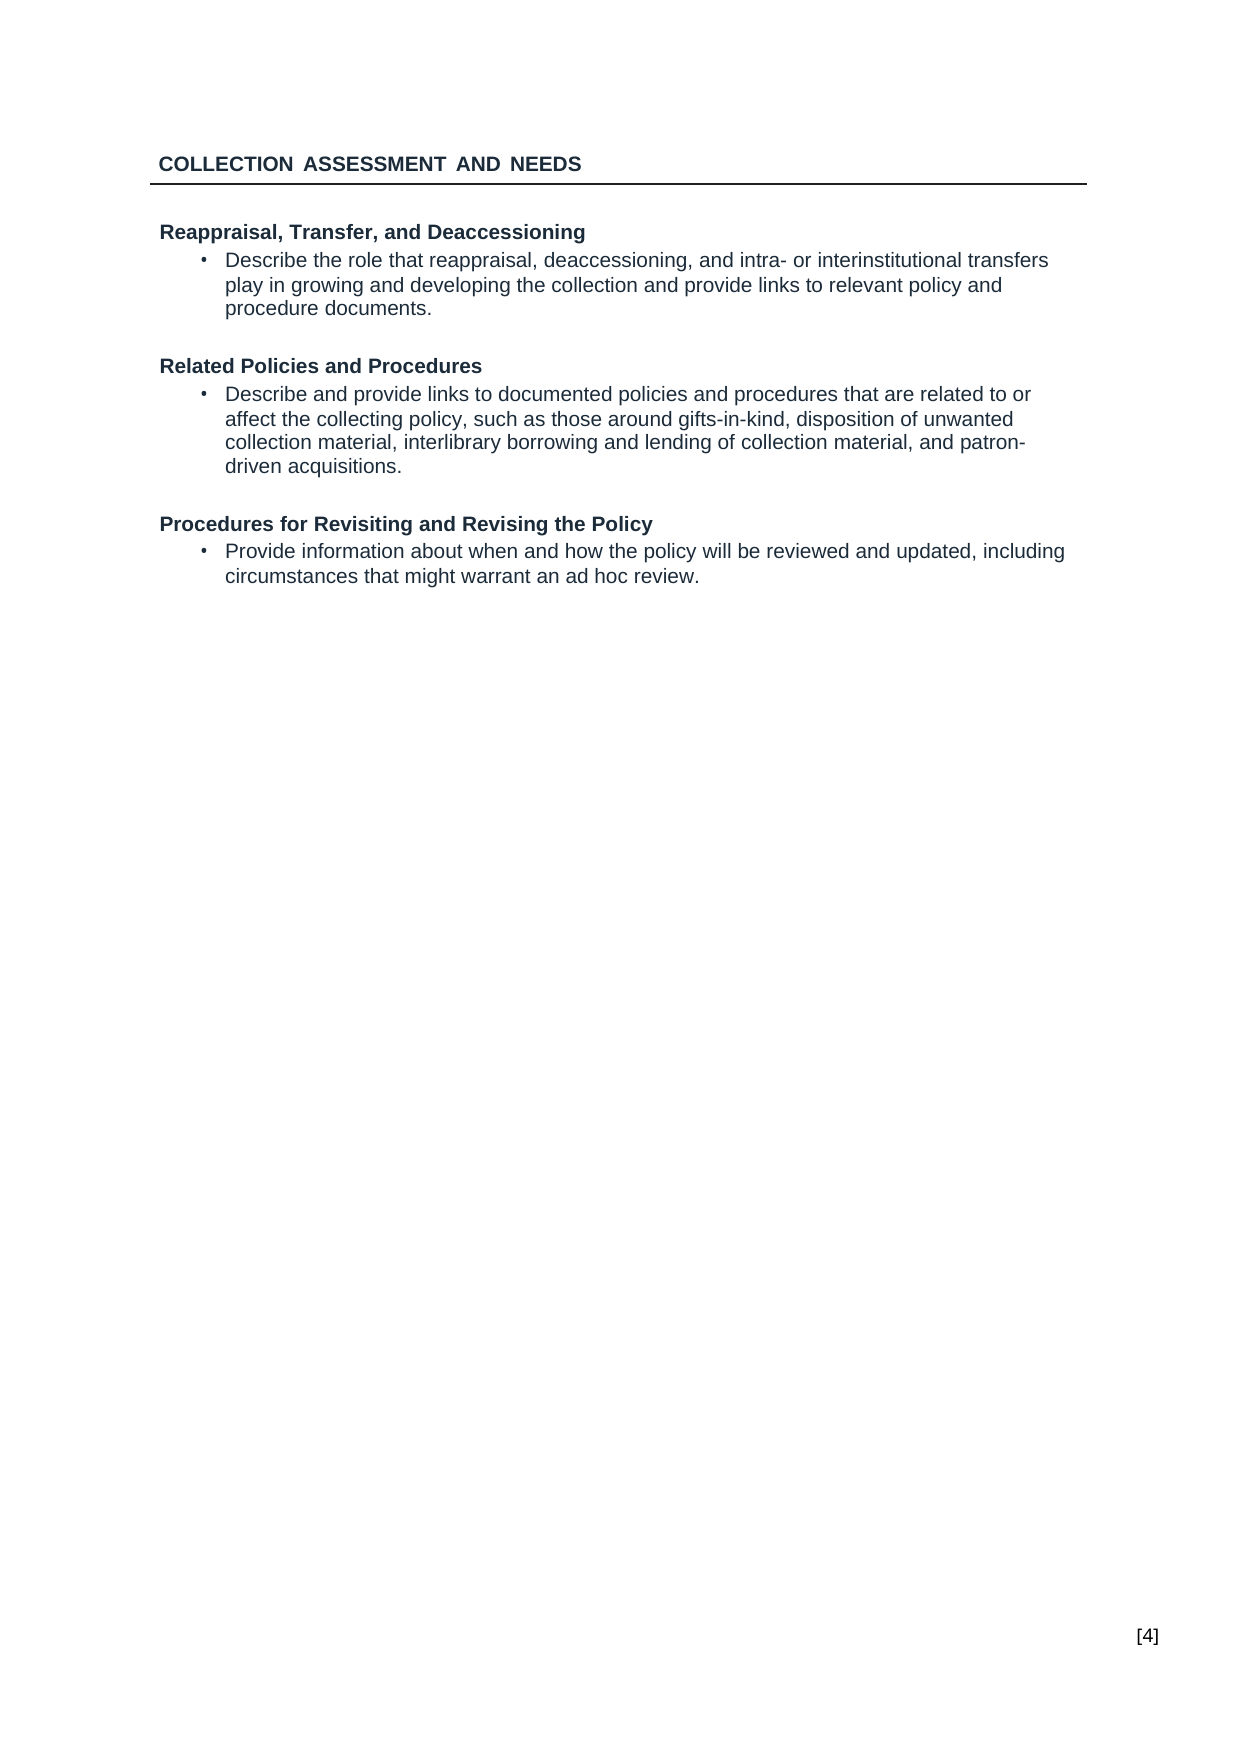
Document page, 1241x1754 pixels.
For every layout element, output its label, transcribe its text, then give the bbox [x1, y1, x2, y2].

text Procedures for Revisiting and Revising the Policy [159, 509, 1159, 537]
list Describe and provide links to documented policies and procedures that are related to or affect the collecting policy, such as those around gifts-in-kind, disposition of unwanted collection material, interlibrary borrowing and lending of collection material, and patron- driven acquisitions. [200, 379, 1054, 478]
text Reappraisal, Transfer, and Deaccessioning [159, 217, 1159, 245]
text Related Policies and Procedures [159, 351, 1159, 379]
list Describe the role that reappraisal, deaccessioning, and intra- or interinstitutional transfers play in growing and developing the collection and provide links to relevant policy and procedure documents. [200, 245, 1065, 320]
list Provide information about when and how the policy will be reviewed and updated, including circumstances that might warrant an ad hoc review. [200, 537, 1089, 588]
subtitle COLLECTION ASSESSMENT AND NEEDS [158, 152, 1159, 176]
